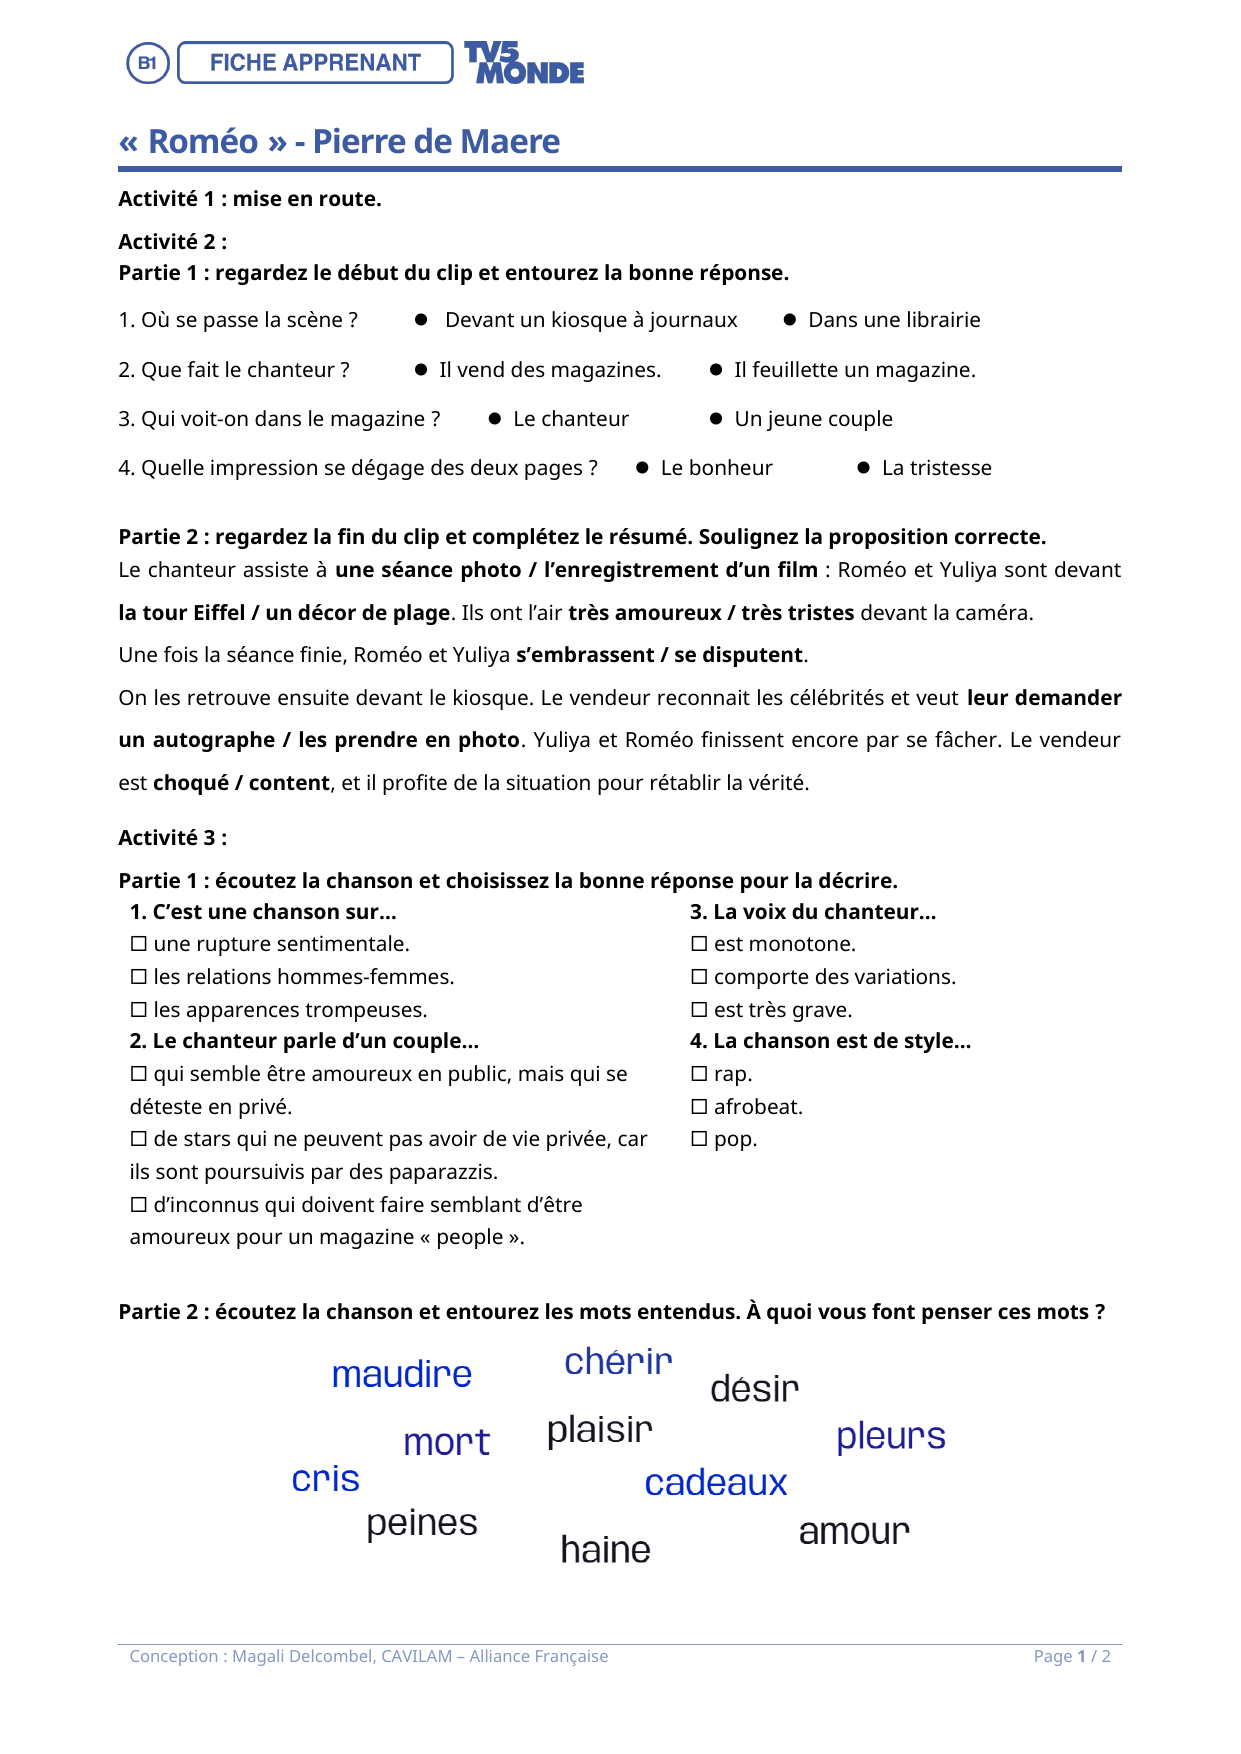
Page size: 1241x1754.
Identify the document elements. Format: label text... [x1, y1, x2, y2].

text Partie 2 : regardez la fin du clip et complétez le résumé. Soulignez la proposition correcte. [118, 522, 1122, 551]
text Activité 1 : mise en route. [118, 184, 1122, 213]
text Partie 2 : écoutez la chanson et entourez les mots entendus. À quoi vous font penser ces mots ? [118, 1297, 1122, 1326]
text 1. Où se passe la scène ? Devant un kiosque à journaux Dans une librairie [118, 305, 1122, 334]
text 4. Quelle impression se dégage des deux pages ? Le bonheur La tristesse [118, 453, 1122, 482]
text Partie 1 : regardez le début du clip et entourez la bonne réponse. [118, 258, 1122, 287]
table_header 3. La voix du chanteur… est monotone. comporte des variations. est très grave. [679, 897, 1121, 1027]
table_cell 4. La chanson est de style… rap. afrobeat. pop. [679, 1027, 1121, 1254]
title « Roméo » - Pierre de Maere [118, 118, 1122, 166]
text Partie 1 : écoutez la chanson et choisissez la bonne réponse pour la décrire. [118, 866, 1122, 895]
text Activité 3 : [118, 823, 1122, 852]
text 3. Qui voit-on dans le magazine ? Le chanteur Un jeune couple [118, 404, 1122, 432]
picture [118, 41, 584, 84]
text Une fois la séance finie, Roméo et Yuliya s’embrassent / se disputent. [118, 640, 1122, 669]
table_cell 2. Le chanteur parle d’un couple… qui semble être amoureux en public, mais qui se déteste en privé. de stars qui ne peuvent pas avoir de vie privée, car ils sont poursuivis par des paparazzis. d’inconnus qui doivent faire semblant d’être amoureux pour un magazine « people ». [118, 1027, 679, 1254]
table_header 1. C’est une chanson sur… une rupture sentimentale. les relations hommes-femmes. les apparences trompeuses. [118, 897, 679, 1027]
text Activité 2 : [118, 227, 1122, 256]
picture [276, 1328, 964, 1587]
text Le chanteur assiste à une séance photo / l’enregistrement d’un film : Roméo et Yuliya sont devant la tour Eiffel / un décor de plage. Ils ont l’air très amoureux / très tristes devant la caméra. [118, 555, 1122, 626]
text 2. Que fait le chanteur ? Il vend des magazines. Il feuillette un magazine. [118, 355, 1122, 383]
text On les retrouve ensuite devant le kiosque. Le vendeur reconnait les célébrités et veut leur demander un autographe / les prendre en photo. Yuliya et Roméo finissent encore par se fâcher. Le vendeur est choqué / content, et il profite de la situation pour rétablir la vérité. [118, 683, 1122, 796]
